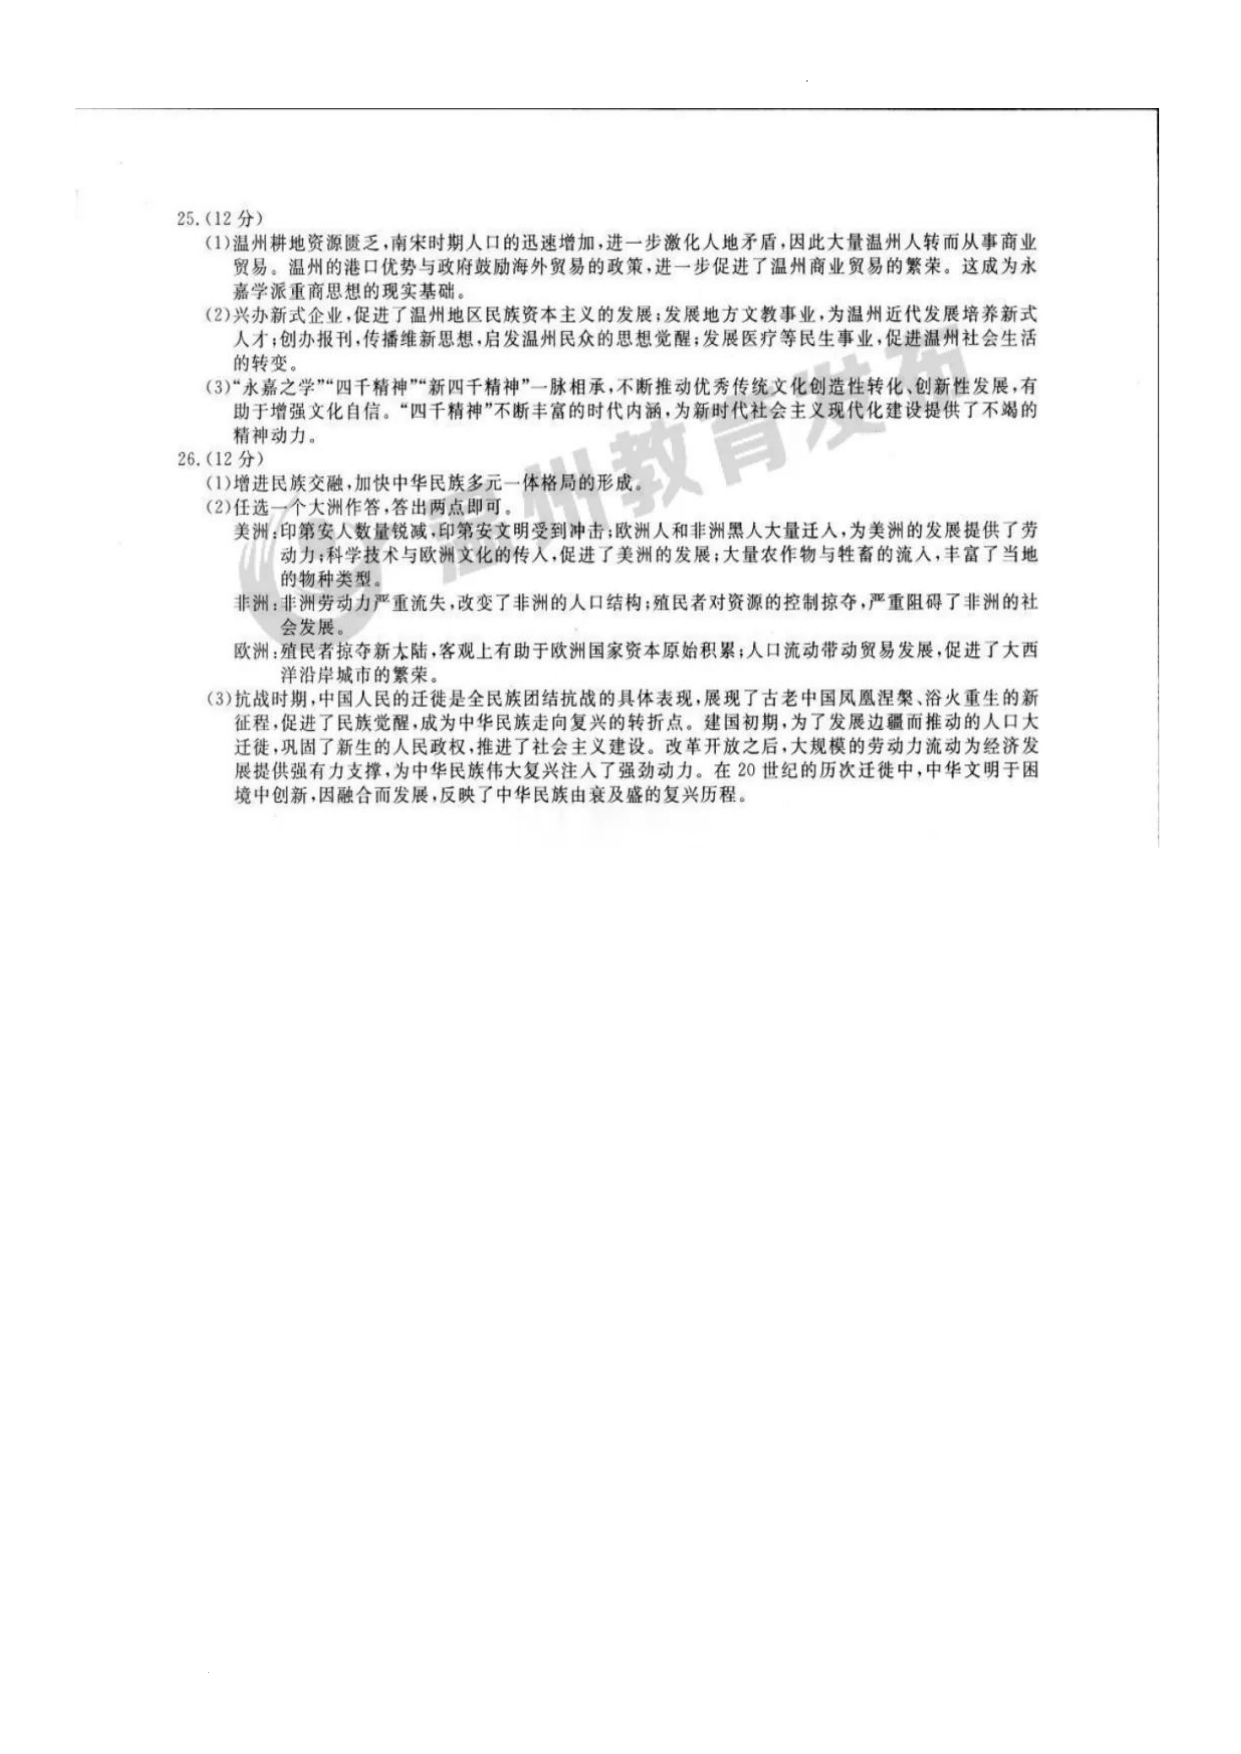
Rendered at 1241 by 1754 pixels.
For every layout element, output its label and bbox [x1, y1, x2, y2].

picture [75, 108, 1160, 848]
